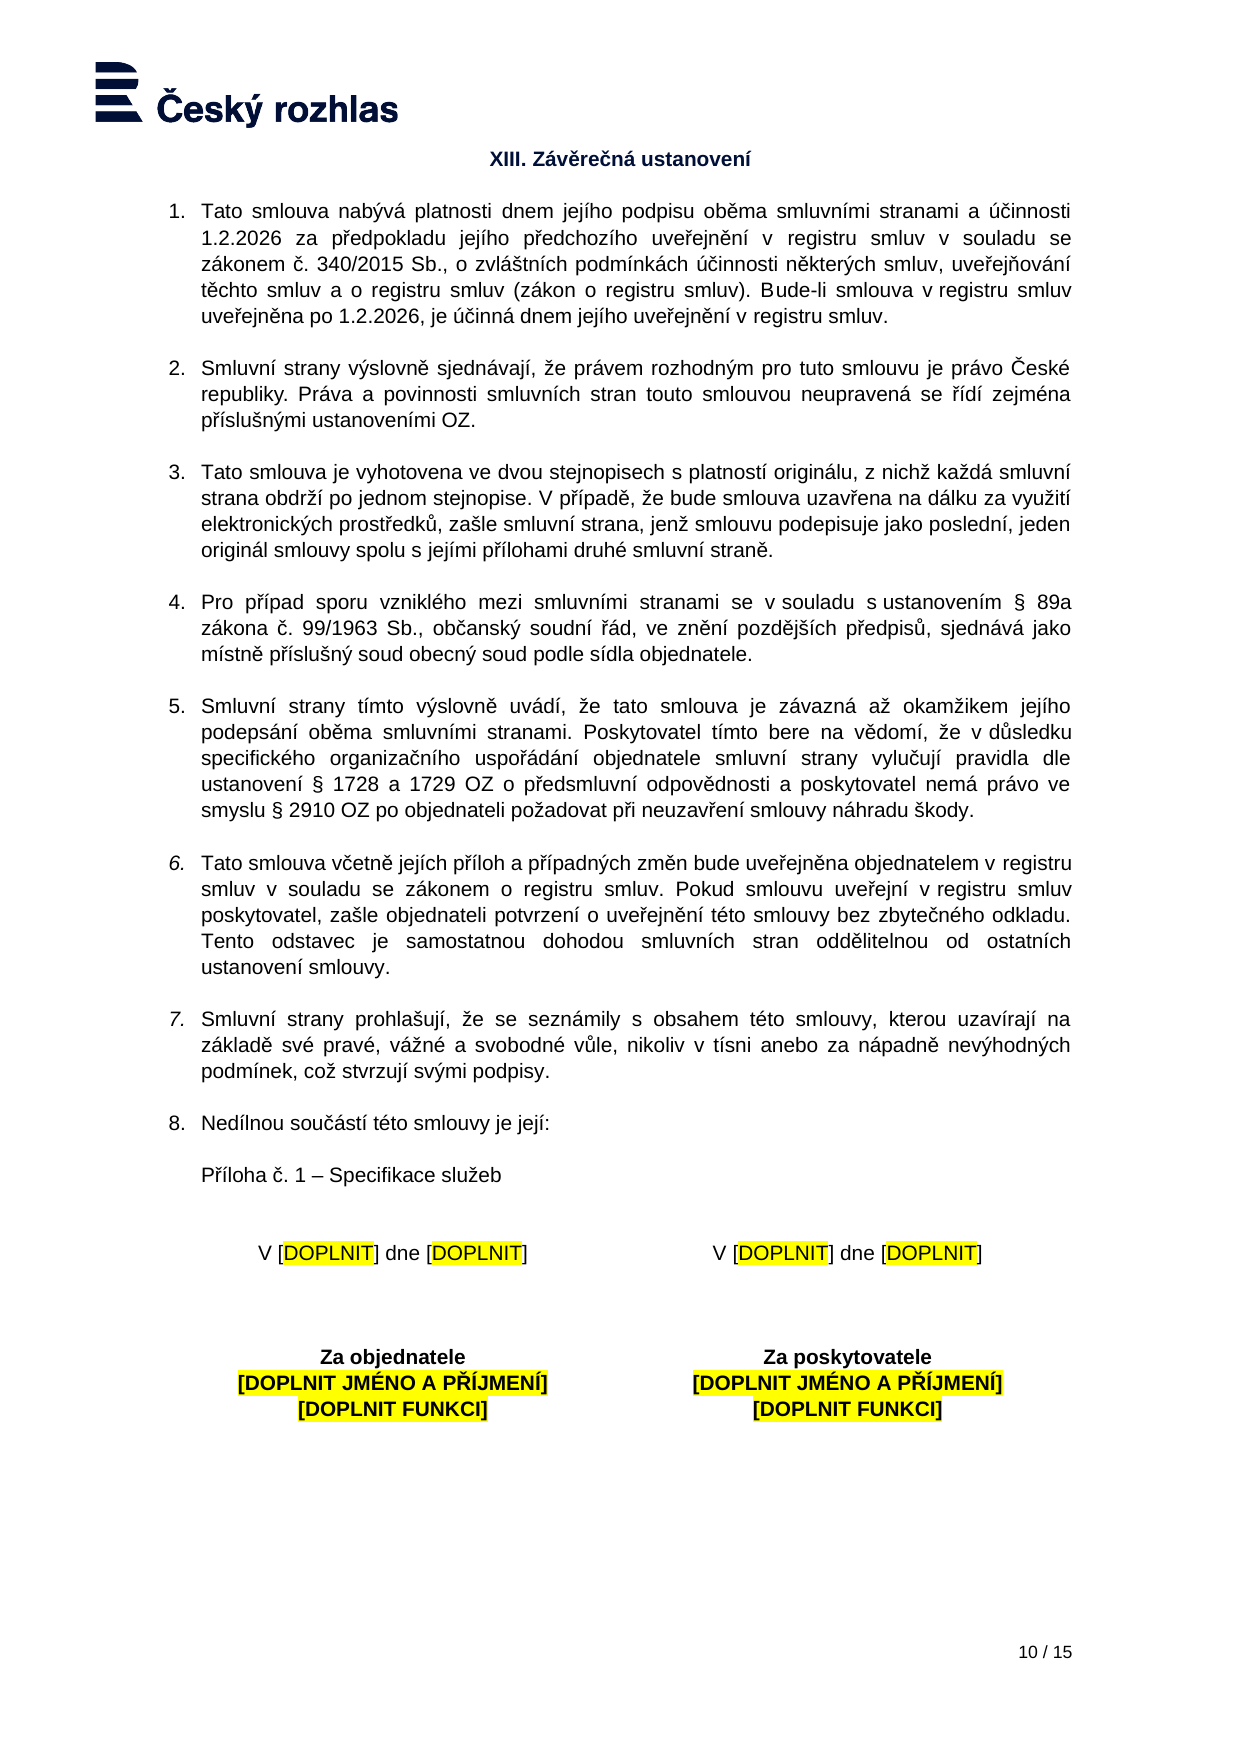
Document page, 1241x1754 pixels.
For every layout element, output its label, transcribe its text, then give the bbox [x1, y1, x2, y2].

picture [95, 62, 398, 128]
text Příloha č. 1 – Specifikace služeb [168, 1162, 1072, 1188]
subtitle Závěrečná ustanovení [168, 146, 1072, 172]
list Tato smlouva včetně jejích příloh a případných změn bude uveřejněna objednatelem v registru smluv v souladu se zákonem o registru smluv. Pokud smlouvu uveřejní v registru smluv poskytovatel, zašle objednateli potvrzení o uveřejnění této smlouvy bez zbytečného odkladu. Tento odstavec je samostatnou dohodou smluvních stran oddělitelnou od ostatních ustanovení smlouvy. [168, 849, 1072, 979]
list Tato smlouva nabývá platnosti dnem jejího podpisu oběma smluvními stranami a účinnosti 1.2.2026 za předpokladu jejího předchozího uveřejnění v registru smluv v souladu se zákonem č. 340/2015 Sb., o zvláštních podmínkách účinnosti některých smluv, uveřejňování těchto smluv a o registru smluv (zákon o registru smluv). Bude-li smlouva v registru smluv uveřejněna po 1.2.2026, je účinná dnem jejího uveřejnění v registru smluv. [168, 198, 1072, 328]
list Pro případ sporu vzniklého mezi smluvními stranami se v souladu s ustanovením § 89a zákona č. 99/1963 Sb., občanský soudní řád, ve znění pozdějších předpisů, sjednává jako místně příslušný soud obecný soud podle sídla objednatele. [168, 589, 1072, 667]
list Smluvní strany tímto výslovně uvádí, že tato smlouva je závazná až okamžikem jejího podepsání oběma smluvními stranami. Poskytovatel tímto bere na vědomí, že v důsledku specifického organizačního uspořádání objednatele smluvní strany vylučují pravidla dle ustanovení § 1728 a 1729 OZ o předsmluvní odpovědnosti a poskytovatel nemá právo ve smyslu § 2910 OZ po objednateli požadovat při neuzavření smlouvy náhradu škody. [168, 693, 1072, 823]
table_header V [DOPLNIT] dne [DOPLNIT] [620, 1240, 1075, 1266]
list Tato smlouva je vyhotovena ve dvou stejnopisech s platností originálu, z nichž každá smluvní strana obdrží po jednom stejnopise. V případě, že bude smlouva uzavřena na dálku za využití elektronických prostředků, zašle smluvní strana, jenž smlouvu podepisuje jako poslední, jeden originál smlouvy spolu s jejími přílohami druhé smluvní straně. [168, 458, 1072, 563]
table_cell Za objednatele [DOPLNIT JMÉNO A PŘÍJMENÍ] [DOPLNIT FUNKCI] [165, 1266, 620, 1422]
list Nedílnou součástí této smlouvy je její: [168, 1109, 1072, 1136]
table_cell Za poskytovatele [DOPLNIT JMÉNO A PŘÍJMENÍ] [DOPLNIT FUNKCI] [620, 1266, 1075, 1422]
table_header V [DOPLNIT] dne [DOPLNIT] [165, 1240, 620, 1266]
list Smluvní strany prohlašují, že se seznámily s obsahem této smlouvy, kterou uzavírají na základě své pravé, vážné a svobodné vůle, nikoliv v tísni anebo za nápadně nevýhodných podmínek, což stvrzují svými podpisy. [168, 1005, 1072, 1083]
list Smluvní strany výslovně sjednávají, že právem rozhodným pro tuto smlouvu je právo České republiky. Práva a povinnosti smluvních stran touto smlouvou neupravená se řídí zejména příslušnými ustanoveními OZ. [168, 354, 1072, 432]
